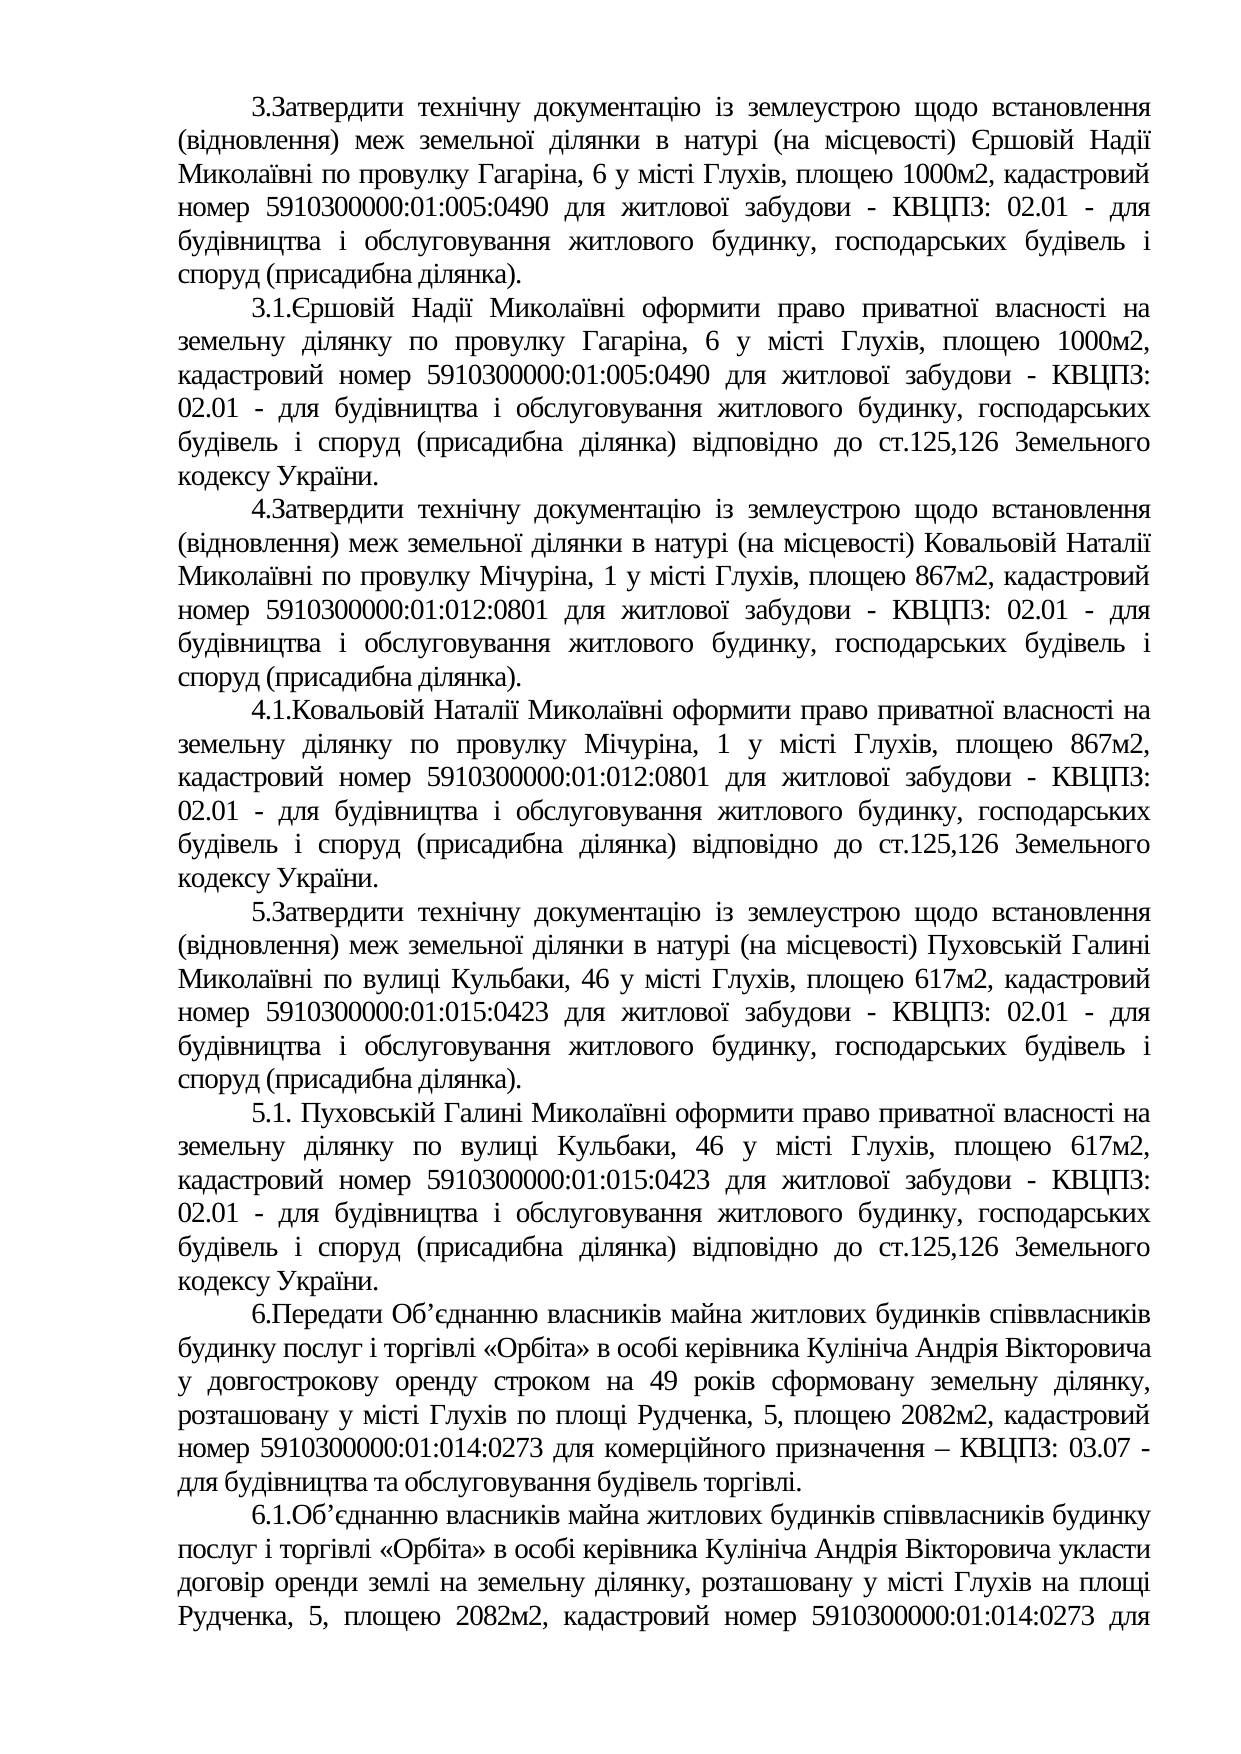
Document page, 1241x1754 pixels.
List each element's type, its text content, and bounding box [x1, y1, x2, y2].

text 4.Затвердити технічну документацію із землеустрою щодо встановлення (відновлення) меж земельної ділянки в натурі (на місцевості) Ковальовій Наталії Миколаївні по провулку Мічуріна, 1 у місті Глухів, площею 867м2, кадастровий номер 5910300000:01:012:0801 для житлової забудови - КВЦПЗ: 02.01 - для будівництва і обслуговування житлового будинку, господарських будівель і споруд (присадибна ділянка). [177, 491, 1152, 692]
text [177, 1497, 1152, 1632]
text 6.Передати Об’єднанню власників майна житлових будинків співвласників будинку послуг і торгівлі «Орбіта» в особі керівника Кулініча Андрія Вікторовича у довгострокову оренду строком на 49 років сформовану земельну ділянку, розташовану у місті Глухів по площі Рудченка, 5, площею 2082м2, кадастровий номер 5910300000:01:014:0273 для комерційного призначення – КВЦПЗ: 03.07 - для будівництва та обслуговування будівель торгівлі. [177, 1296, 1152, 1497]
text 4.1.Ковальовій Наталії Миколаївні оформити право приватної власності на земельну ділянку по провулку Мічуріна, 1 у місті Глухів, площею 867м2, кадастровий номер 5910300000:01:012:0801 для житлової забудови - КВЦПЗ: 02.01 - для будівництва і обслуговування житлового будинку, господарських будівель і споруд (присадибна ділянка) відповідно до ст.125,126 Земельного кодексу України. [177, 692, 1152, 894]
text 3.1.Єршовій Надії Миколаївні оформити право приватної власності на земельну ділянку по провулку Гагаріна, 6 у місті Глухів, площею 1000м2, кадастровий номер 5910300000:01:005:0490 для житлової забудови - КВЦПЗ: 02.01 - для будівництва і обслуговування житлового будинку, господарських будівель і споруд (присадибна ділянка) відповідно до ст.125,126 Земельного кодексу України. [177, 290, 1152, 491]
text 5.Затвердити технічну документацію із землеустрою щодо встановлення (відновлення) меж земельної ділянки в натурі (на місцевості) Пуховській Галині Миколаївні по вулиці Кульбаки, 46 у місті Глухів, площею 617м2, кадастровий номер 5910300000:01:015:0423 для житлової забудови - КВЦПЗ: 02.01 - для будівництва і обслуговування житлового будинку, господарських будівель і споруд (присадибна ділянка). [177, 894, 1152, 1095]
text 3.Затвердити технічну документацію із землеустрою щодо встановлення (відновлення) меж земельної ділянки в натурі (на місцевості) Єршовій Надії Миколаївні по провулку Гагаріна, 6 у місті Глухів, площею 1000м2, кадастровий номер 5910300000:01:005:0490 для житлової забудови - КВЦПЗ: 02.01 - для будівництва і обслуговування житлового будинку, господарських будівель і споруд (присадибна ділянка). [177, 89, 1152, 290]
text 5.1. Пуховській Галині Миколаївні оформити право приватної власності на земельну ділянку по вулиці Кульбаки, 46 у місті Глухів, площею 617м2, кадастровий номер 5910300000:01:015:0423 для житлової забудови - КВЦПЗ: 02.01 - для будівництва і обслуговування житлового будинку, господарських будівель і споруд (присадибна ділянка) відповідно до ст.125,126 Земельного кодексу України. [177, 1095, 1152, 1296]
